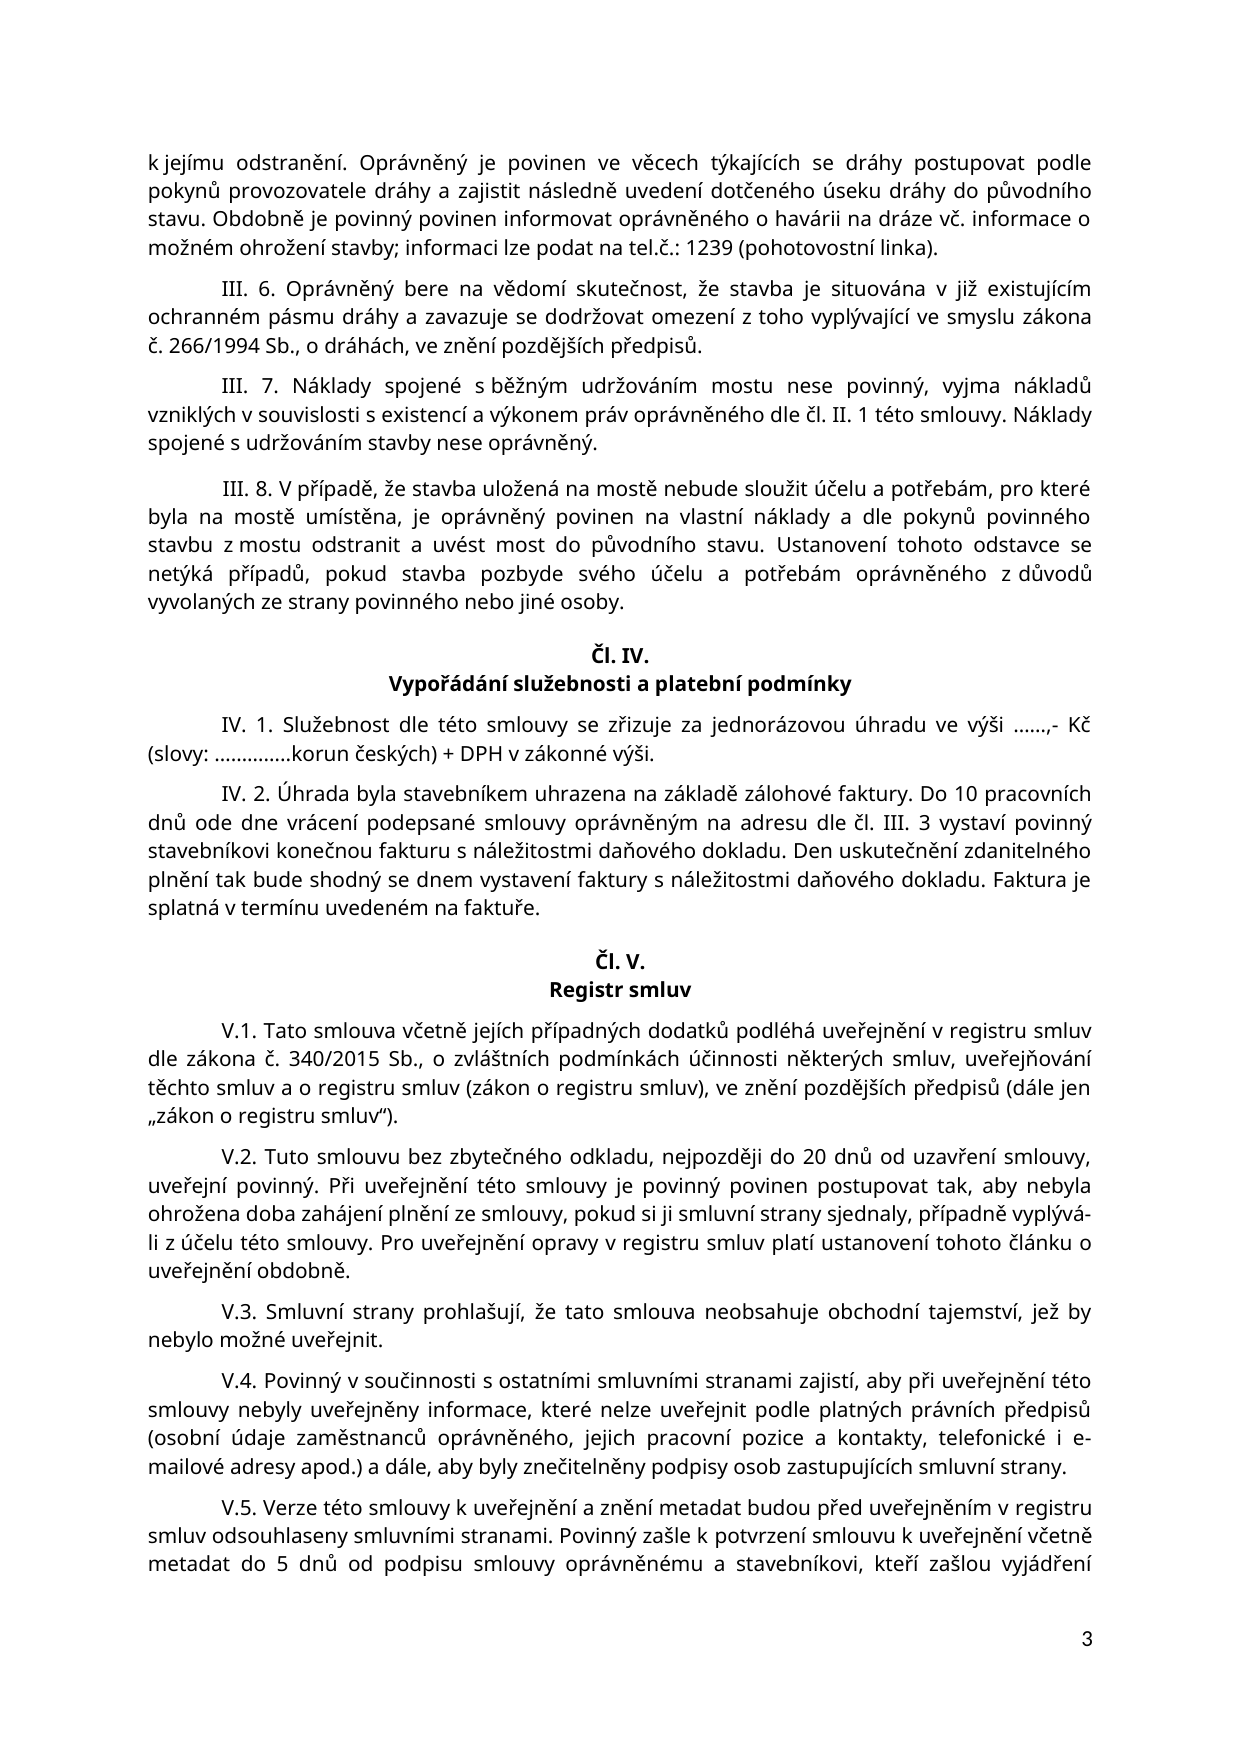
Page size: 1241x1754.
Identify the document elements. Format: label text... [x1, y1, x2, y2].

text V.2. Tuto smlouvu bez zbytečného odkladu, nejpozději do 20 dnů od uzavření smlouvy, uveřejní povinný. Při uveřejnění této smlouvy je povinný povinen postupovat tak, aby nebyla ohrožena doba zahájení plnění ze smlouvy, pokud si ji smluvní strany sjednaly, případně vyplývá-li z účelu této smlouvy. Pro uveřejnění opravy v registru smluv platí ustanovení tohoto článku o uveřejnění obdobně. [148, 1142, 1093, 1284]
text V.3. Smluvní strany prohlašují, že tato smlouva neobsahuje obchodní tajemství, jež by nebylo možné uveřejnit. [148, 1297, 1093, 1354]
text III. 7. Náklady spojené s běžným udržováním mostu nese povinný, vyjma nákladů vzniklých v souvislosti s existencí a výkonem práv oprávněného dle čl. II. 1 této smlouvy. Náklady spojené s udržováním stavby nese oprávněný. [148, 372, 1093, 457]
text Registr smluv [148, 975, 1093, 1004]
text Vypořádání služebnosti a platební podmínky [148, 669, 1093, 698]
text IV. 2. Úhrada byla stavebníkem uhrazena na základě zálohové faktury. Do 10 pracovních dnů ode dne vrácení podepsané smlouvy oprávněným na adresu dle čl. III. 3 vystaví povinný stavebníkovi konečnou fakturu s náležitostmi daňového dokladu. Den uskutečnění zdanitelného plnění tak bude shodný se dnem vystavení faktury s náležitostmi daňového dokladu. Faktura je splatná v termínu uvedeném na faktuře. [148, 779, 1093, 922]
text IV. 1. Služebnost dle této smlouvy se zřizuje za jednorázovou úhradu ve výši ……,- Kč (slovy: …………..korun českých) + DPH v zákonné výši. [148, 710, 1093, 767]
text Čl. IV. [148, 641, 1093, 669]
text III. 6. Oprávněný bere na vědomí skutečnost, že stavba je situována v již existujícím ochranném pásmu dráhy a zavazuje se dodržovat omezení z toho vyplývající ve smyslu zákona č. 266/1994 Sb., o dráhách, ve znění pozdějších předpisů. [148, 274, 1093, 359]
text Čl. V. [148, 947, 1093, 975]
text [148, 148, 1093, 261]
text V.1. Tato smlouva včetně jejích případných dodatků podléhá uveřejnění v registru smluv dle zákona č. 340/2015 Sb., o zvláštních podmínkách účinnosti některých smluv, uveřejňování těchto smluv a o registru smluv (zákon o registru smluv), ve znění pozdějších předpisů (dále jen „zákon o registru smluv“). [148, 1016, 1093, 1130]
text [148, 1493, 1093, 1578]
text V.4. Povinný v součinnosti s ostatními smluvními stranami zajistí, aby při uveřejnění této smlouvy nebyly uveřejněny informace, které nelze uveřejnit podle platných právních předpisů (osobní údaje zaměstnanců oprávněného, jejich pracovní pozice a kontakty, telefonické i e-mailové adresy apod.) a dále, aby byly znečitelněny podpisy osob zastupujících smluvní strany. [148, 1366, 1093, 1480]
text III. 8. V případě, že stavba uložená na mostě nebude sloužit účelu a potřebám, pro které byla na mostě umístěna, je oprávněný povinen na vlastní náklady a dle pokynů povinného stavbu z mostu odstranit a uvést most do původního stavu. Ustanovení tohoto odstavce se netýká případů, pokud stavba pozbyde svého účelu a potřebám oprávněného z důvodů vyvolaných ze strany povinného nebo jiné osoby. [148, 474, 1093, 616]
